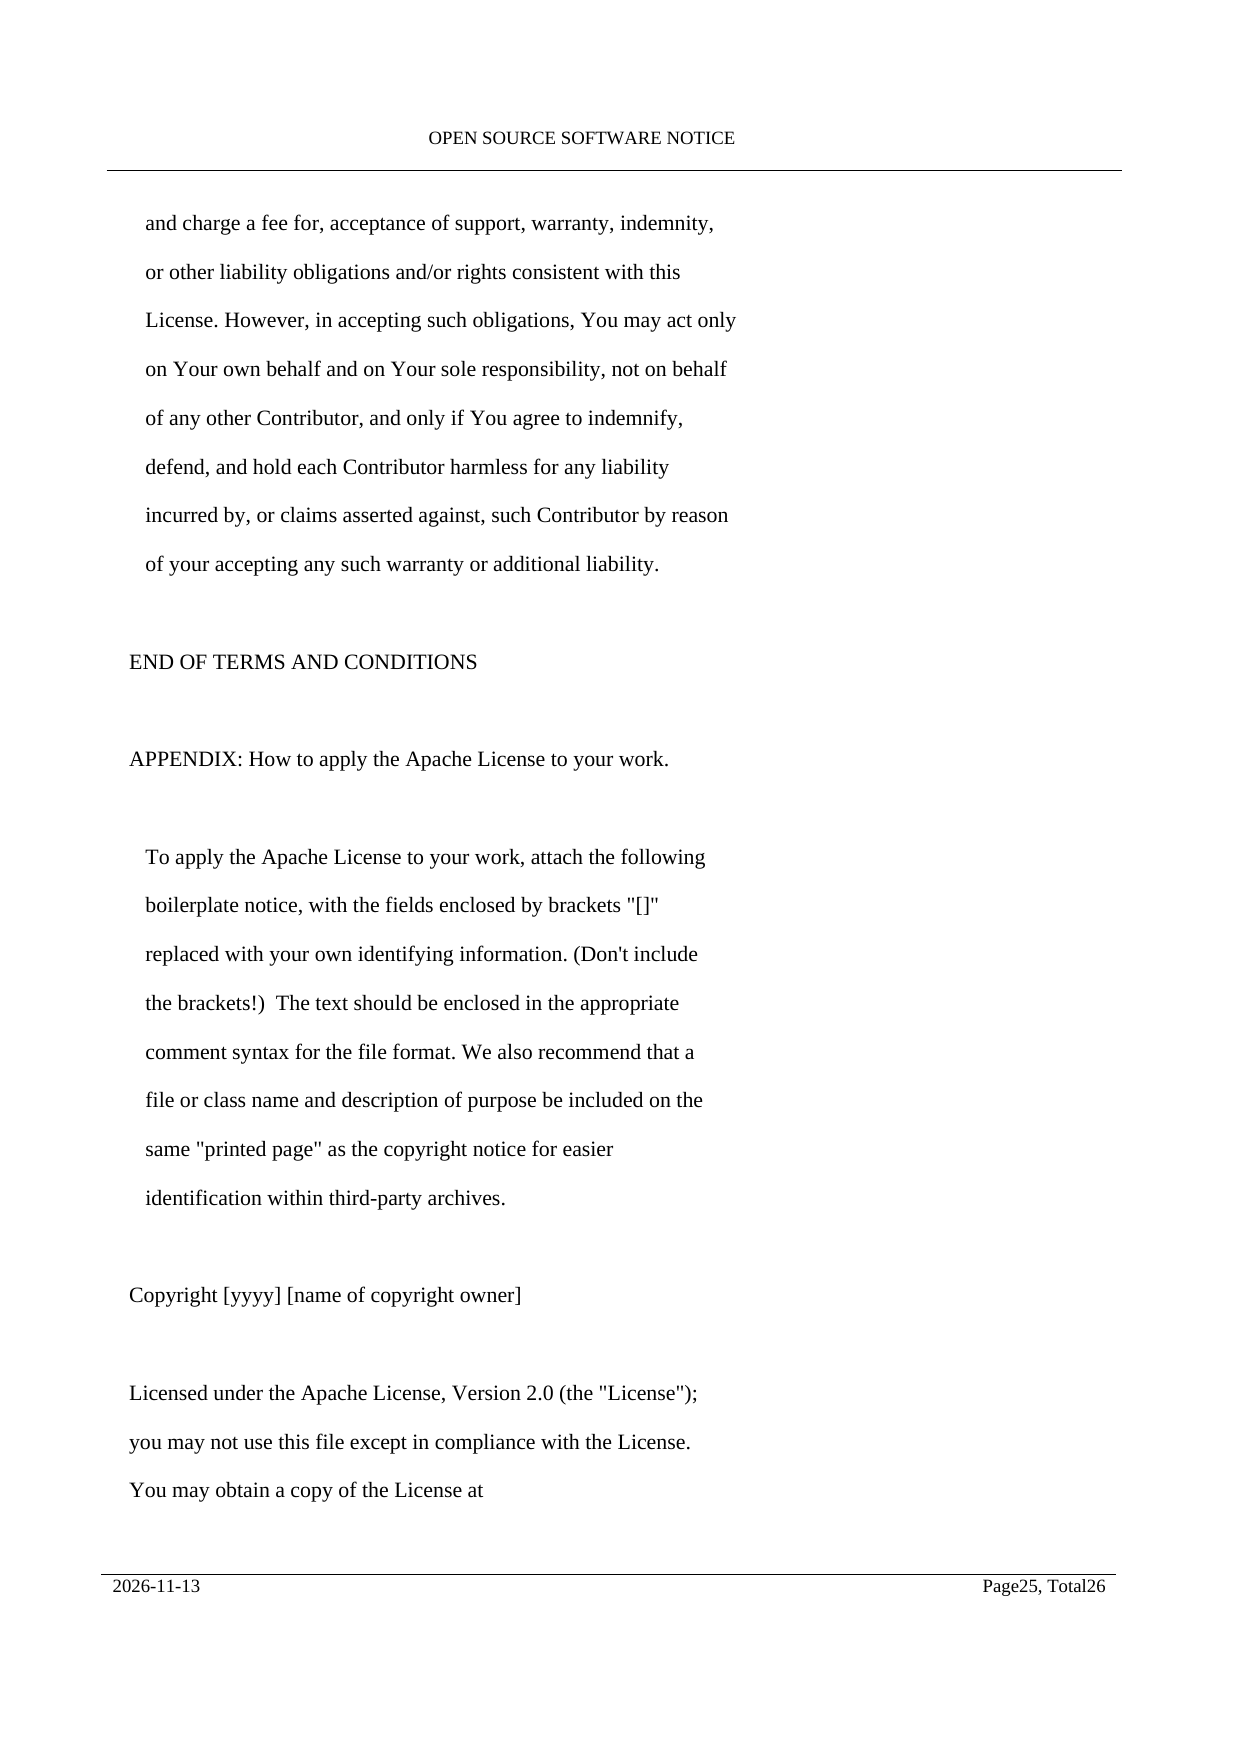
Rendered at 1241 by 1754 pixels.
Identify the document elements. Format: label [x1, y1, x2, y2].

text [112, 206, 1128, 1506]
